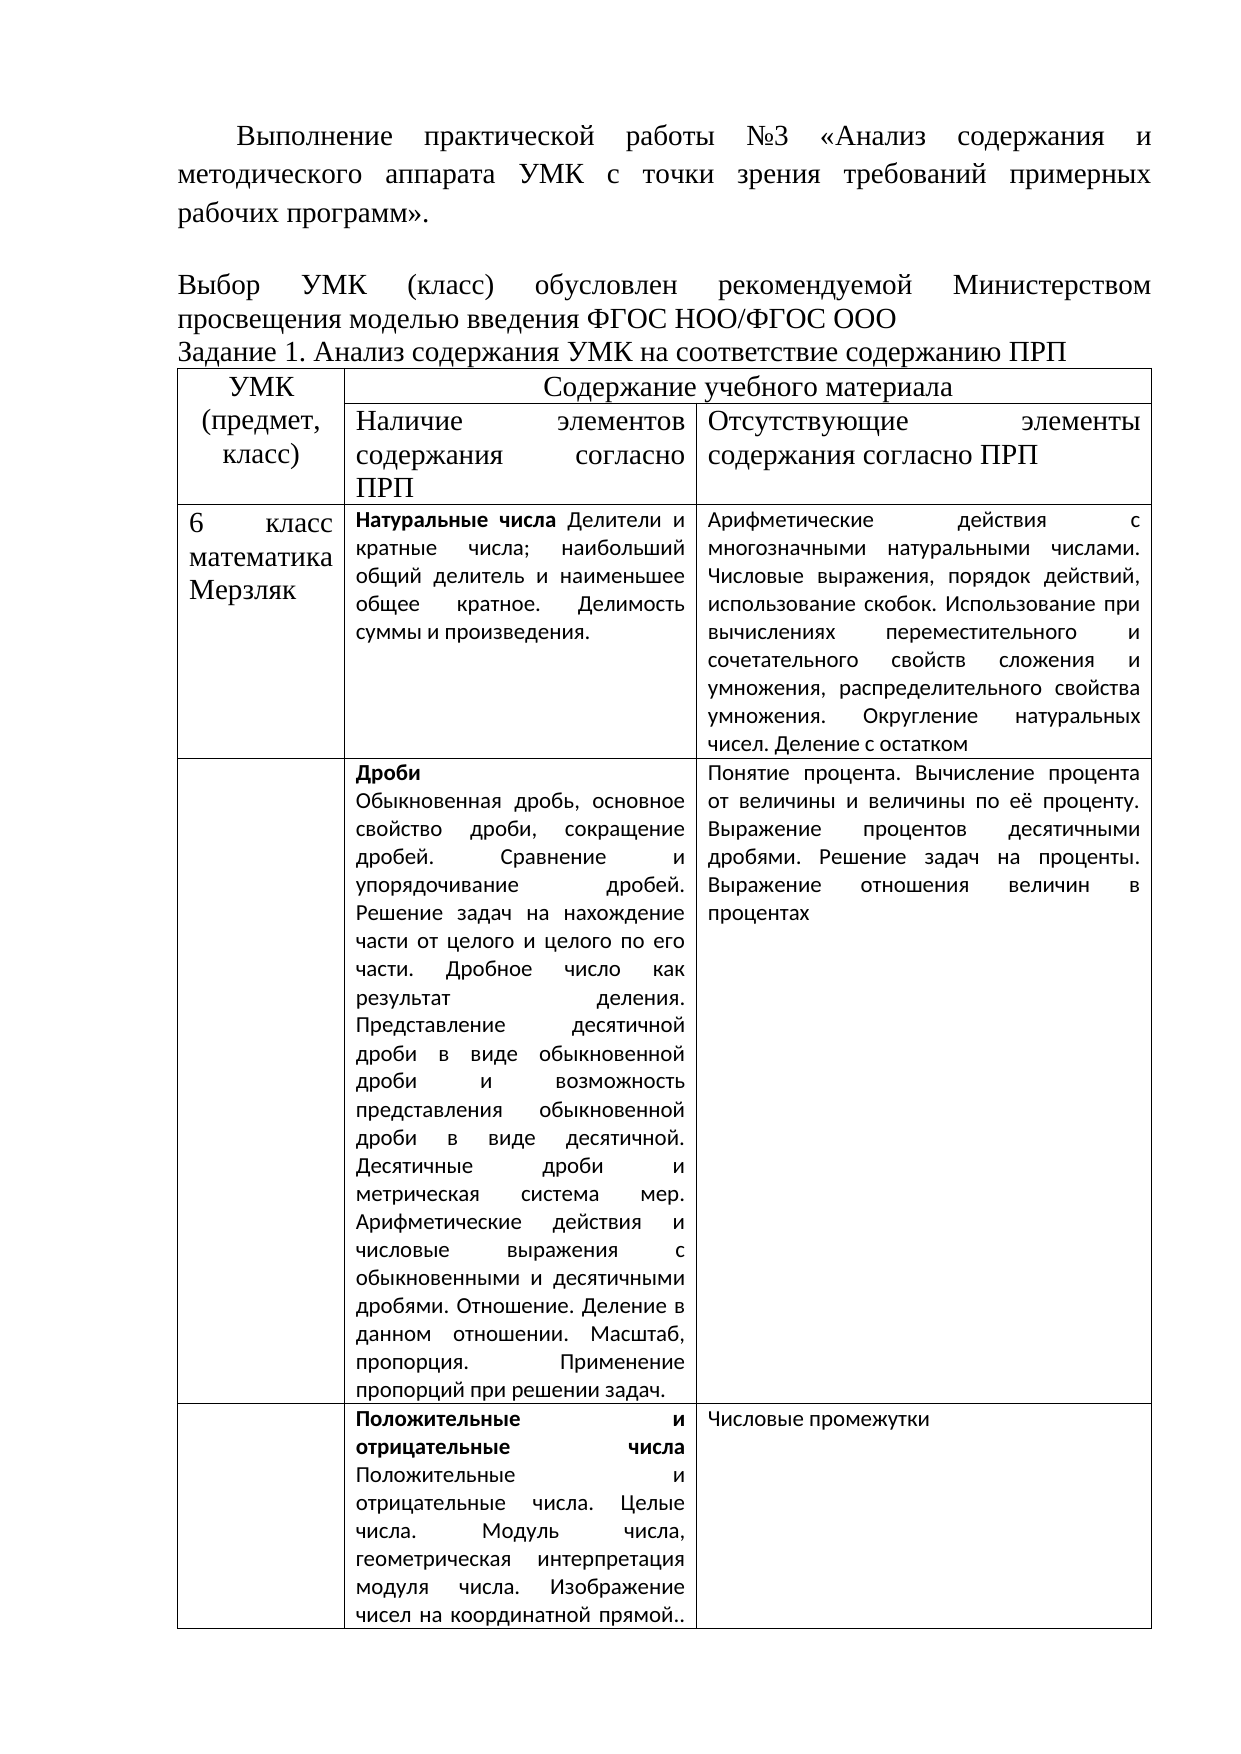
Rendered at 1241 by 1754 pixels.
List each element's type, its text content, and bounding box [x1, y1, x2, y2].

text Выбор УМК (класс) обусловлен рекомендуемой Министерством просвещения моделью введения ФГОС НОО/ФГОС ООО [177, 267, 1152, 334]
table_cell Дроби Обыкновенная дробь, основное свойство дроби, сокращение дробей. Сравнение и упорядочивание дробей. Решение задач на нахождение части от целого и целого по его части. Дробное число как результат деления. Представление десятичной дроби в виде обыкновенной дроби и возможность представления обыкновенной дроби в виде десятичной. Десятичные дроби и метрическая система мер. Арифметические действия и числовые выражения с обыкновенными и десятичными дробями. Отношение. Деление в данном отношении. Масштаб, пропорция. Применение пропорций при решении задач. [345, 759, 696, 1403]
text Выполнение практической работы №3 «Анализ содержания и методического аппарата УМК с точки зрения требований примерных рабочих программ». [177, 118, 1152, 229]
table_cell Отсутствующие элементы содержания согласно ПРП [697, 404, 1151, 504]
table_cell Понятие процента. Вычисление процента от величины и величины по её проценту. Выражение процентов десятичными дробями. Решение задач на проценты. Выражение отношения величин в процентах [697, 759, 1151, 1403]
table_cell Числовые промежутки [697, 1404, 1151, 1628]
table_cell Натуральные числа Делители и кратные числа; наибольший общий делитель и наименьшее общее кратное. Делимость суммы и произведения. [345, 505, 696, 757]
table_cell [345, 1404, 696, 1628]
table_header Содержание учебного материала [345, 369, 1151, 402]
table_cell 6 класс математика Мерзляк [178, 505, 344, 757]
table_cell Наличие элементов содержания согласно ПРП [345, 404, 696, 504]
table_cell [178, 759, 344, 1403]
text Задание 1. Анализ содержания УМК на соответствие содержанию ПРП [177, 334, 1152, 368]
table_cell [178, 1404, 344, 1628]
table_header УМК (предмет, класс) [178, 369, 344, 504]
table_cell Арифметические действия с многозначными натуральными числами. Числовые выражения, порядок действий, использование скобок. Использование при вычислениях переместительного и сочетательного свойств сложения и умножения, распределительного свойства умножения. Округление натуральных чисел. Деление с остатком [697, 505, 1151, 757]
